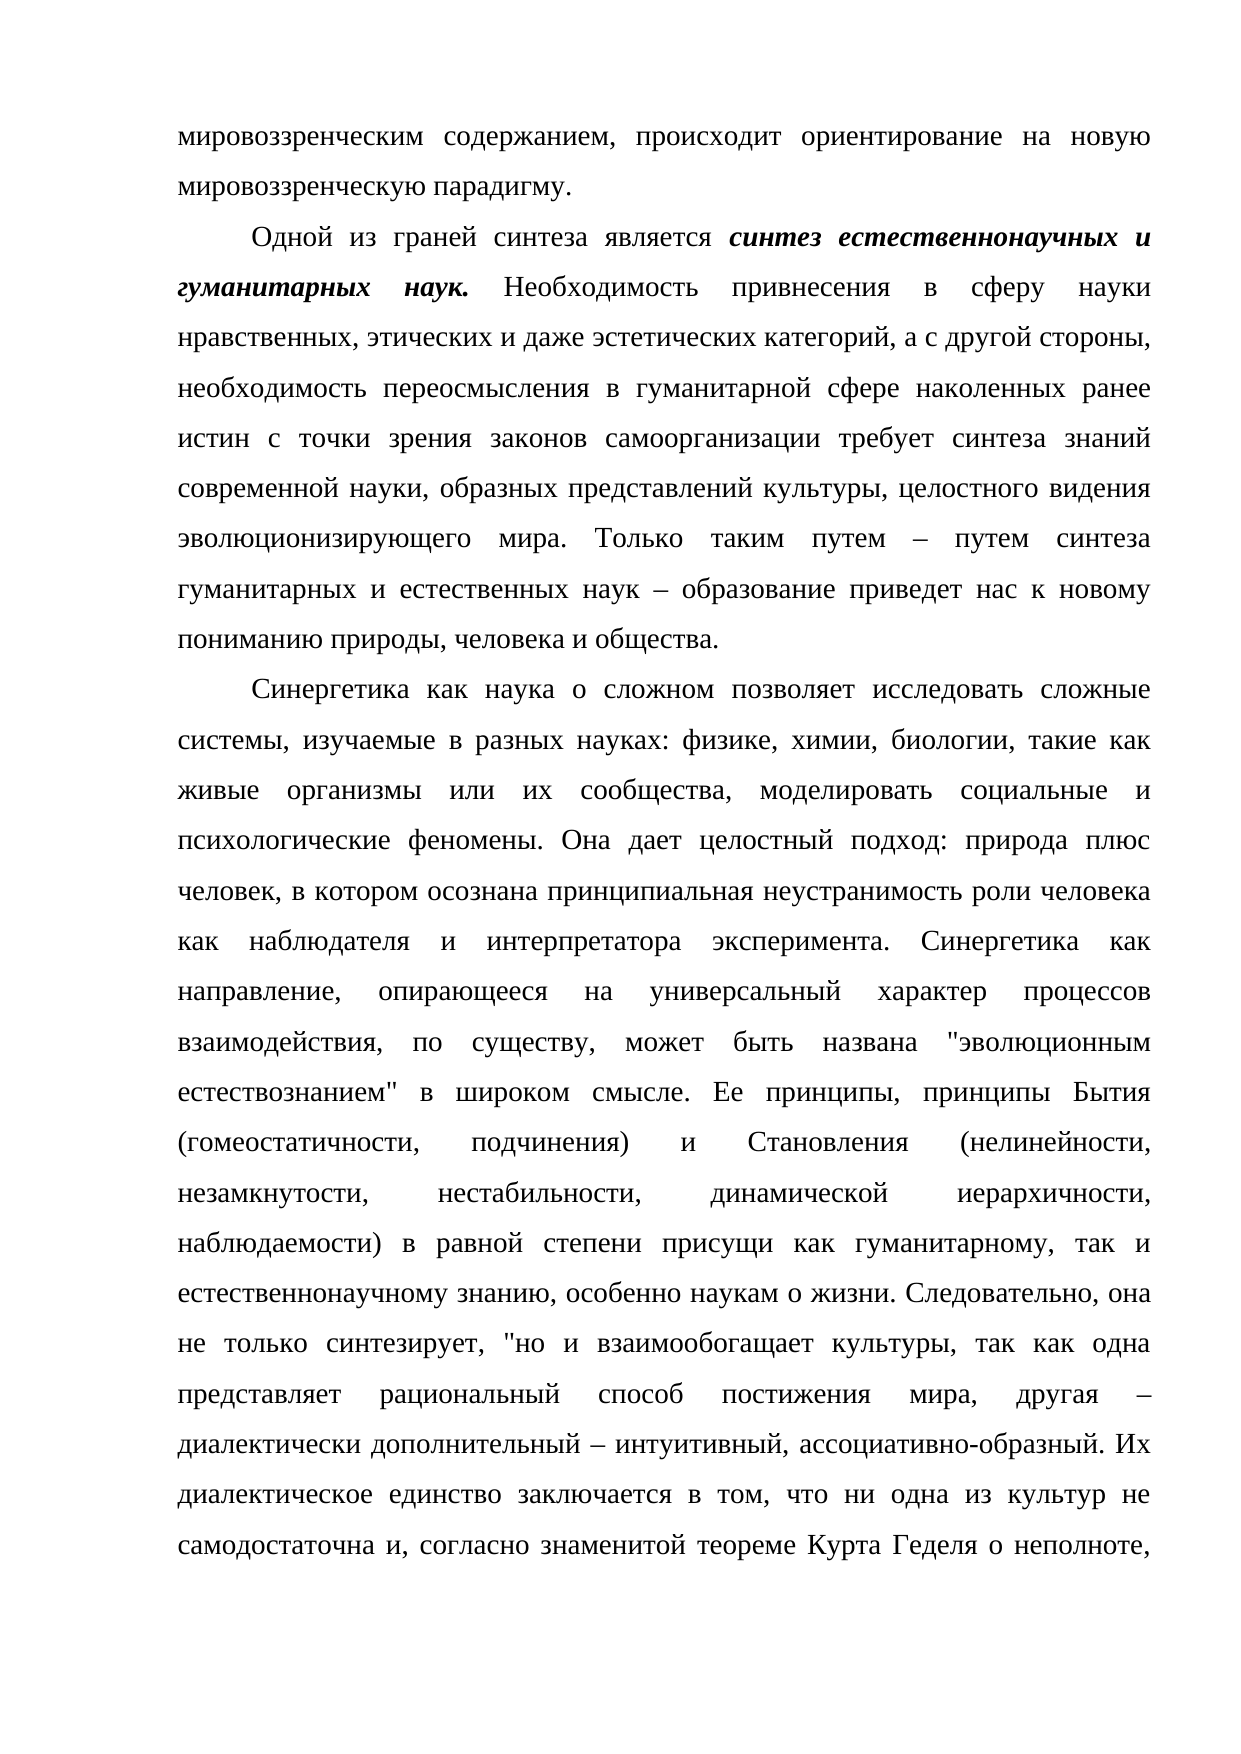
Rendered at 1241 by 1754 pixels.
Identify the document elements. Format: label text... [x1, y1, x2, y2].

text Одной из граней синтеза является синтез естественнонаучных и гуманитарных наук. Необходимость привнесения в сферу науки нравственных, этических и даже эстетических категорий, а с другой стороны, необходимость переосмысления в гуманитарной сфере наколенных ранее истин с точки зрения законов самоорганизации требует синтеза знаний современной науки, образных представлений культуры, целостного видения эволюционизирующего мира. Только таким путем – путем синтеза гуманитарных и естественных наук – образование приведет нас к новому пониманию природы, человека и общества. [177, 219, 1152, 655]
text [177, 118, 1152, 202]
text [177, 672, 1152, 1560]
